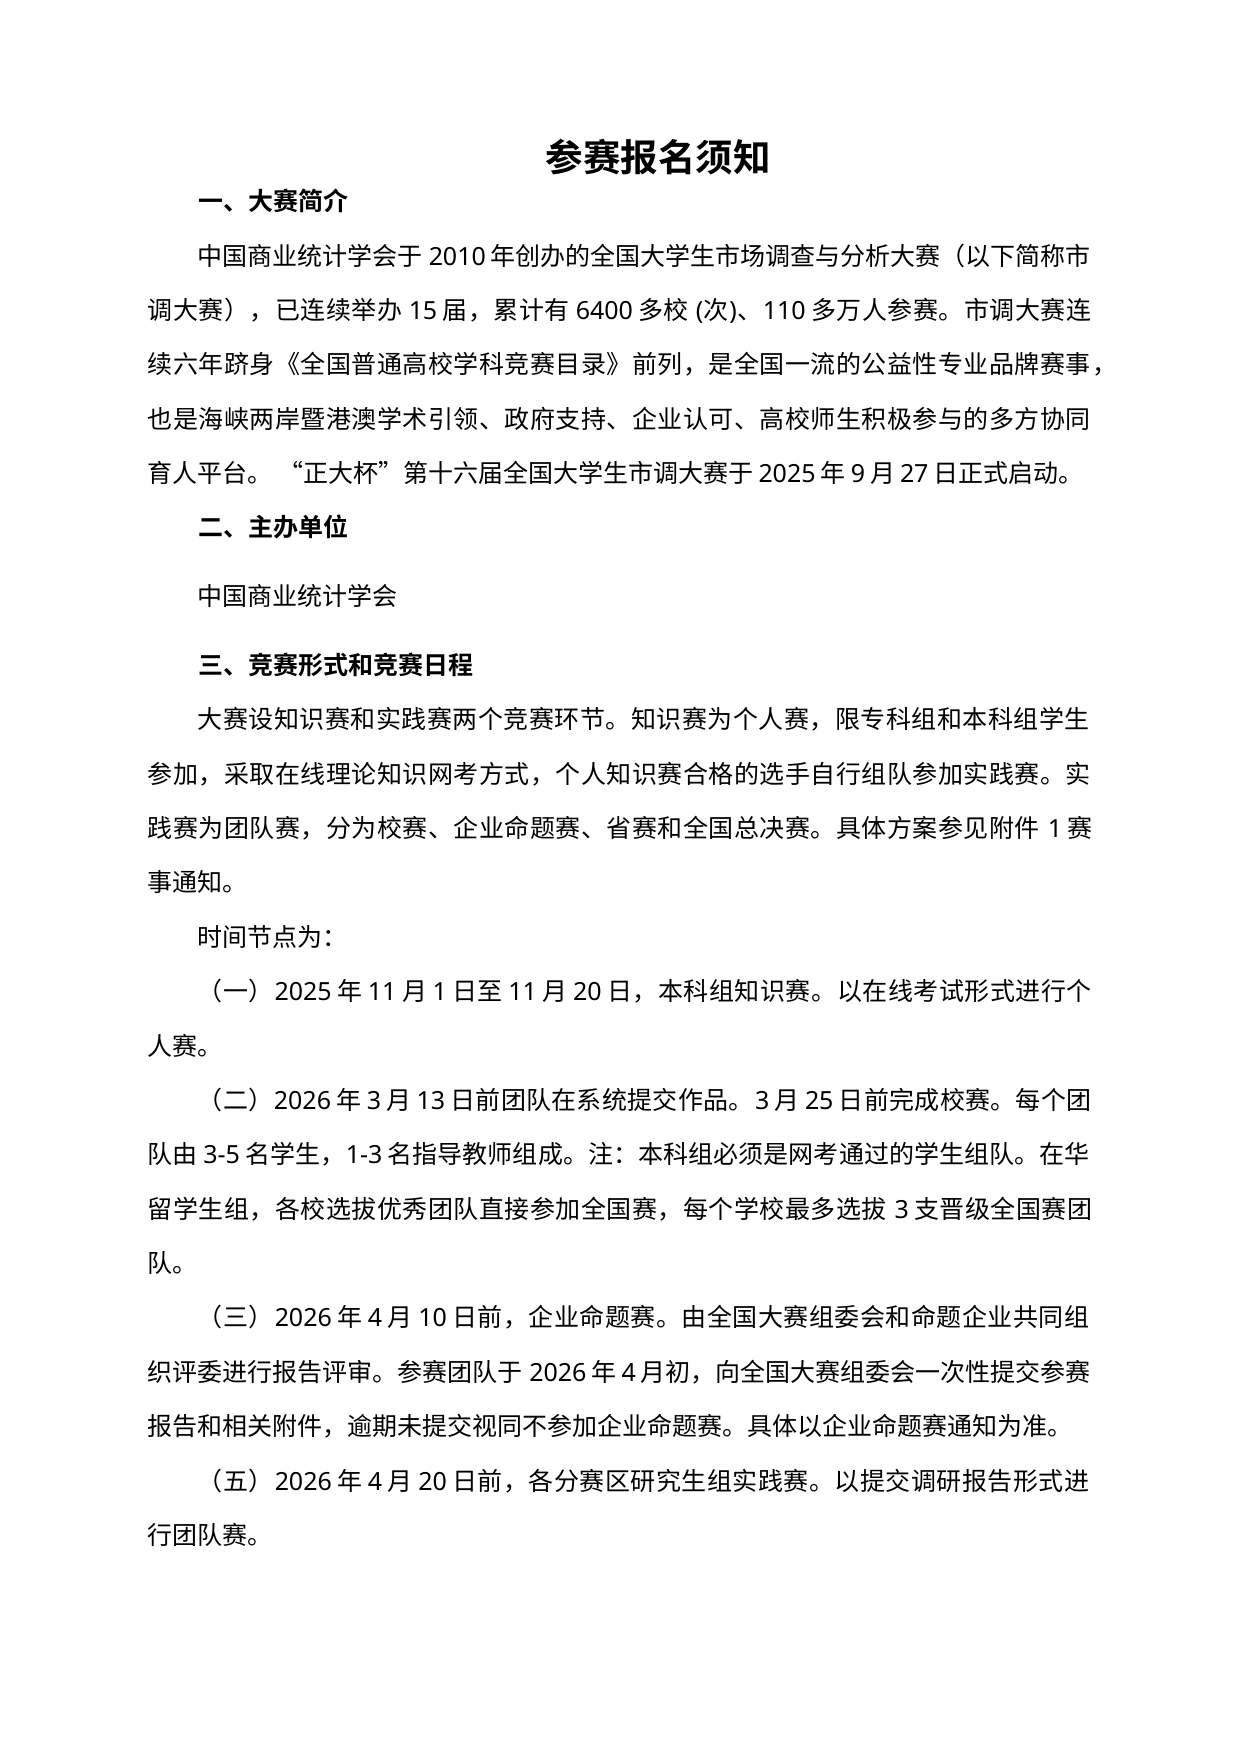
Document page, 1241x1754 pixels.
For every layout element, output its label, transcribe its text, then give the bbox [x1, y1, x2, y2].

text 中国商业统计学会 [148, 562, 1092, 627]
text 中国商业统计学会于2010年创办的全国大学生市场调查与分析大赛（以下简称市调大赛），已连续举办15届，累计有6400多校 (次)、110多万人参赛。市调大赛连续六年跻身《全国普通高校学科竞赛目录》前列，是全国一流的公益性专业品牌赛事，也是海峡两岸暨港澳学术引领、政府支持、企业认可、高校师生积极参与的多方协同育人平台。 “正大杯”第十六届全国大学生市调大赛于2025年9月27日正式启动。 [148, 236, 1092, 490]
text （三）2026年4月10日前，企业命题赛。由全国大赛组委会和命题企业共同组织评委进行报告评审。参赛团队于2026年4月初，向全国大赛组委会一次性提交参赛报告和相关附件，逾期未提交视同不参加企业命题赛。具体以企业命题赛通知为准。 [148, 1298, 1092, 1443]
text 时间节点为： [148, 917, 1092, 953]
text 参赛报名须知 [148, 129, 1092, 182]
text （二）2026年3月13日前团队在系统提交作品。3月25日前完成校赛。每个团队由3-5名学生，1-3名指导教师组成。注：本科组必须是网考通过的学生组队。在华留学生组，各校选拔优秀团队直接参加全国赛，每个学校最多选拔3支晋级全国赛团队。 [148, 1080, 1092, 1280]
text 一、大赛简介 [148, 182, 1092, 218]
text 二、主办单位 [148, 508, 1092, 544]
text （五）2026年4月20日前，各分赛区研究生组实践赛。以提交调研报告形式进行团队赛。 [148, 1461, 1092, 1552]
text （一）2025年11月1日至11月20日，本科组知识赛。以在线考试形式进行个人赛。 [148, 972, 1092, 1062]
text 大赛设知识赛和实践赛两个竞赛环节。知识赛为个人赛，限专科组和本科组学生参加，采取在线理论知识网考方式，个人知识赛合格的选手自行组队参加实践赛。实践赛为团队赛，分为校赛、企业命题赛、省赛和全国总决赛。具体方案参见附件1赛事通知。 [148, 700, 1092, 899]
text 三、竞赛形式和竞赛日程 [148, 645, 1092, 682]
